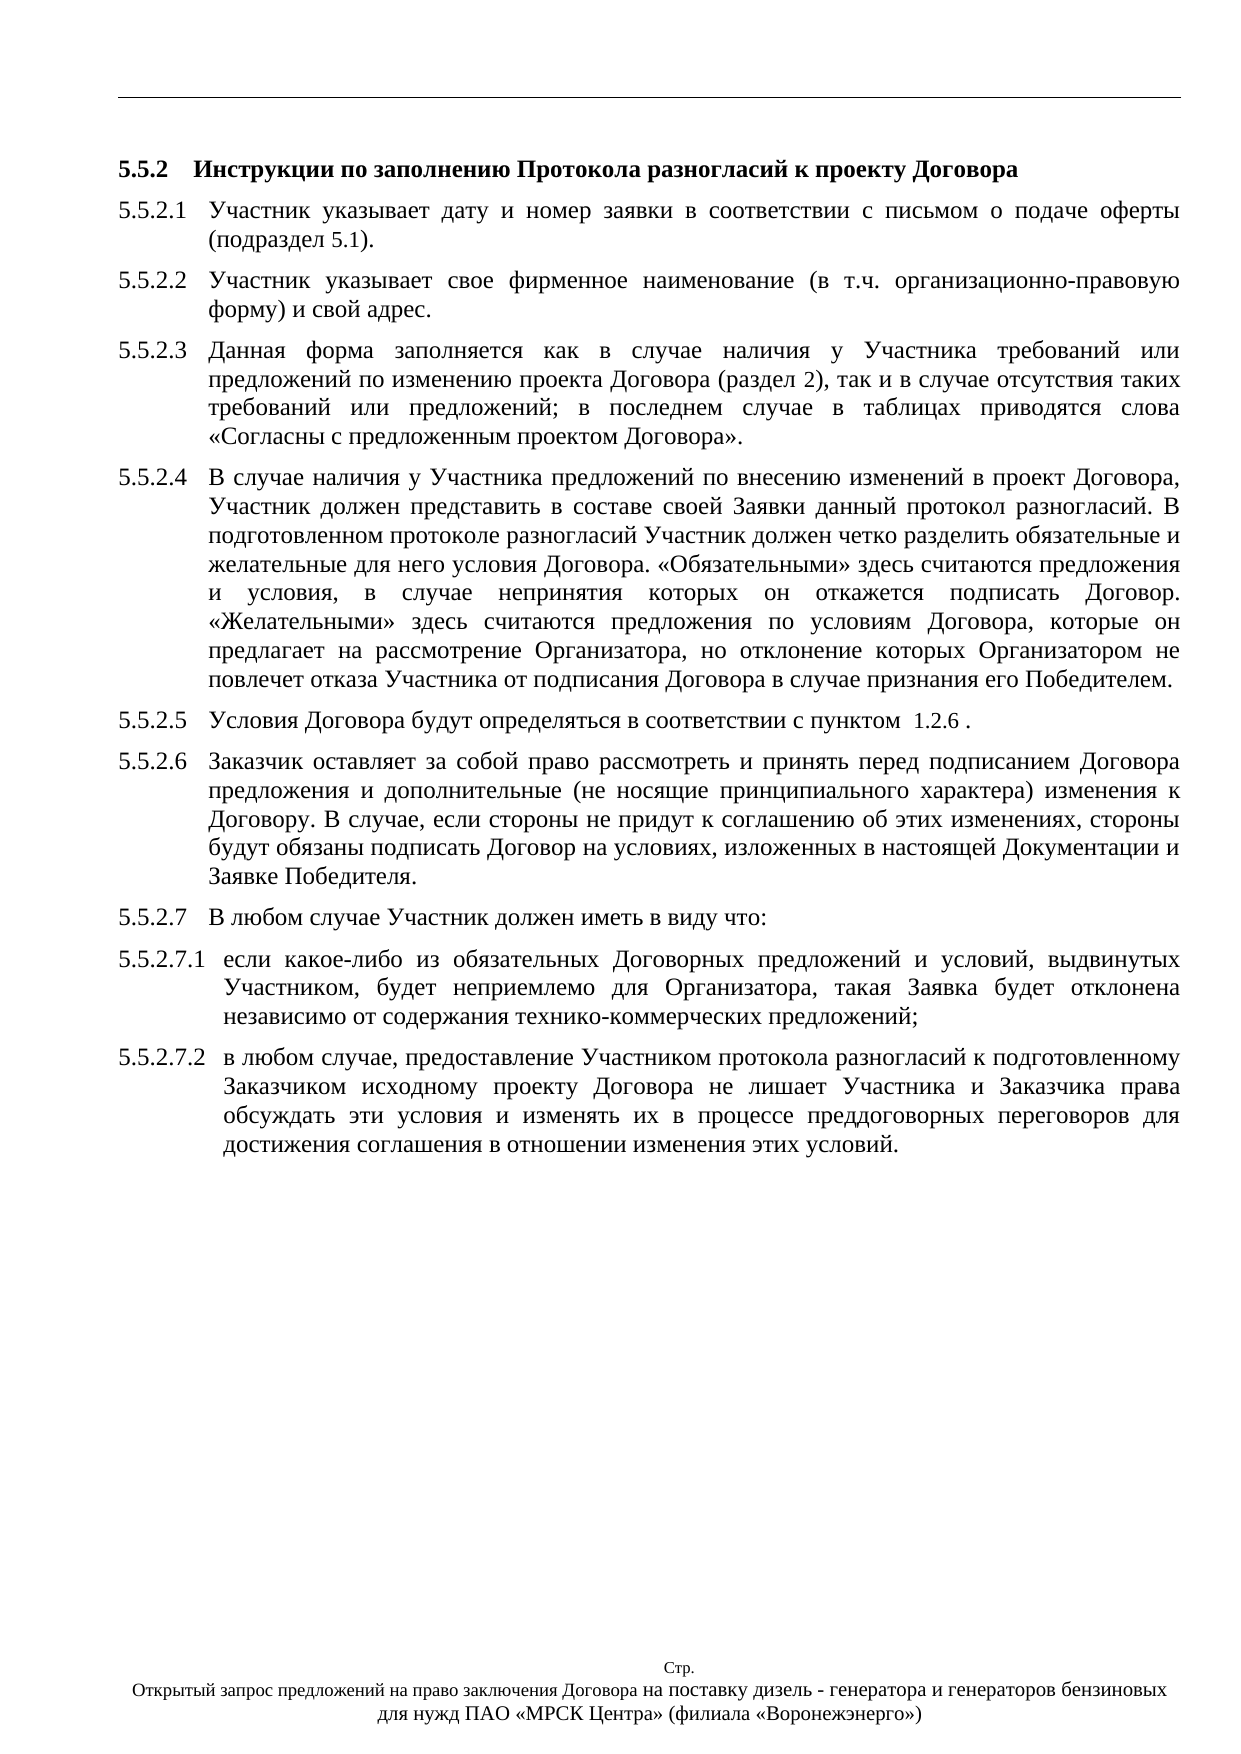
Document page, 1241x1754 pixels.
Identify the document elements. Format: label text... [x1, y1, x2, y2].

list если какое-либо из обязательных Договорных предложений и условий, выдвинутых Участником, будет неприемлемо для Организатора, такая Заявка будет отклонена независимо от содержания технико-коммерческих предложений; [118, 944, 1181, 1030]
list В случае наличия у Участника предложений по внесению изменений в проект Договора, Участник должен представить в составе своей Заявки данный протокол разногласий. В подготовленном протоколе разногласий Участник должен четко разделить обязательные и желательные для него условия Договора. «Обязательными» здесь считаются предложения и условия, в случае непринятия которых он откажется подписать Договор. «Желательными» здесь считаются предложения по условиям Договора, которые он предлагает на рассмотрение Организатора, но отклонение которых Организатором не повлечет отказа Участника от подписания Договора в случае признания его Победителем. [118, 462, 1181, 692]
list В любом случае Участник должен иметь в виду что: [118, 902, 1181, 931]
list Заказчик оставляет за собой право рассмотреть и принять перед подписанием Договора предложения и дополнительные (не носящие принципиального характера) изменения к Договору. В случае, если стороны не придут к соглашению об этих изменениях, стороны будут обязаны подписать Договор на условиях, изложенных в настоящей Документации и Заявке Победителя. [118, 746, 1181, 890]
list Данная форма заполняется как в случае наличия у Участника требований или предложений по изменению проекта Договора (раздел 2), так и в случае отсутствия таких требований или предложений; в последнем случае в таблицах приводятся слова «Согласны с предложенным проектом Договора». [118, 335, 1181, 450]
list Условия Договора будут определяться в соответствии с пунктом 1.2.6 . [118, 705, 1181, 734]
subtitle Инструкции по заполнению Протокола разногласий к проекту Договора [118, 154, 1181, 182]
list Участник указывает дату и номер заявки в соответствии с письмом о подаче оферты (подраздел 5.1). [118, 195, 1181, 252]
list Участник указывает свое фирменное наименование (в т.ч. организационно-правовую форму) и свой адрес. [118, 265, 1181, 322]
list в любом случае, предоставление Участником протокола разногласий к подготовленному Заказчиком исходному проекту Договора не лишает Участника и Заказчика права обсуждать эти условия и изменять их в процессе преддоговорных переговоров для достижения соглашения в отношении изменения этих условий. [118, 1042, 1181, 1157]
